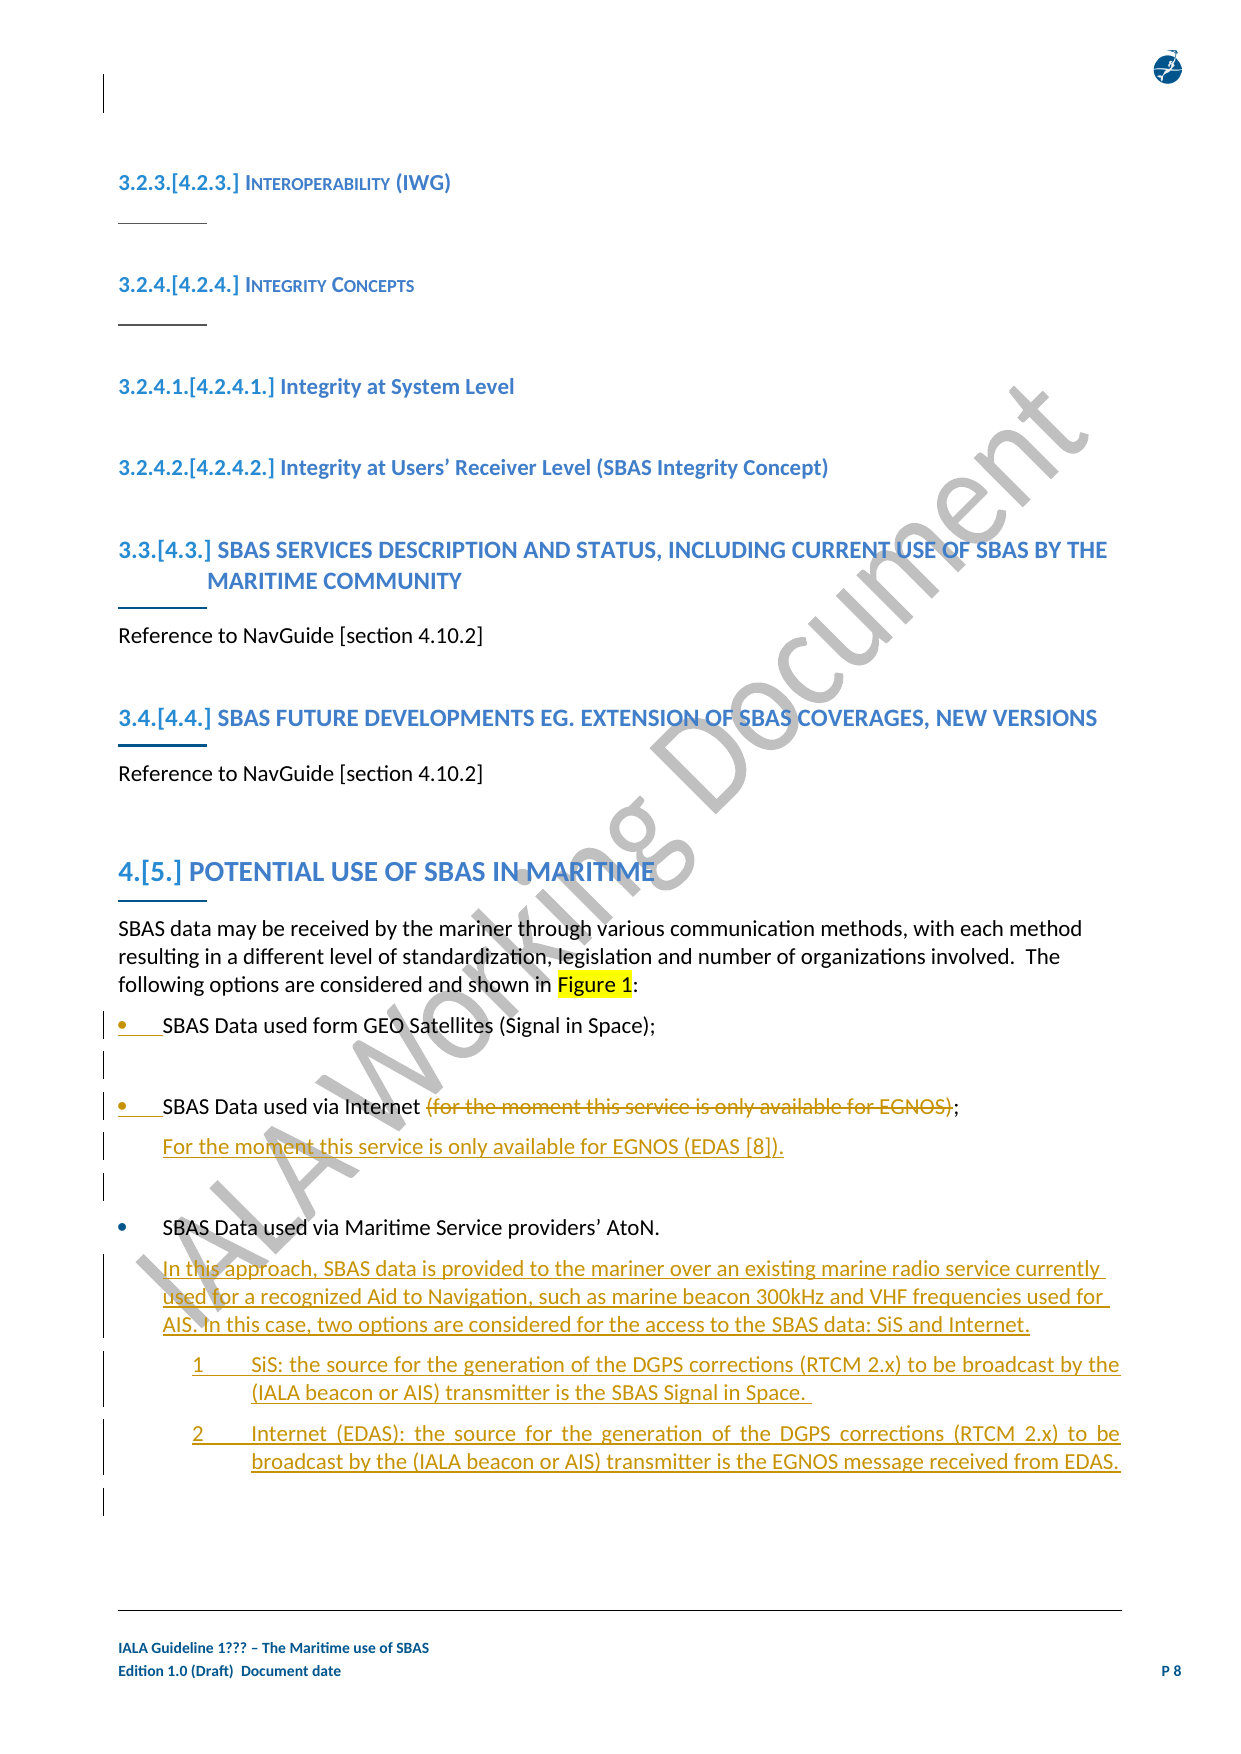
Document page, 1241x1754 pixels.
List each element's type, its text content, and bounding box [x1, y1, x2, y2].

subtitle POTENTIAL USE OF SBAS IN MARITIME [118, 853, 1122, 888]
picture [1122, 0, 1241, 119]
text Reference to NavGuide [section 4.10.2] [118, 621, 1122, 649]
subtitle Integrity at Users’ Receiver Level (SBAS Integrity Concept) [118, 453, 1122, 481]
text SBAS Data used via Internet ; [118, 1092, 1122, 1120]
subtitle SBAS FUTURE DEVELOPMENTS EG. EXTENSION OF SBAS COVERAGES, NEW VERSIONS [118, 702, 1122, 733]
subtitle Integrity at System Level [118, 372, 1122, 400]
subtitle Interoperability (IWG) [118, 168, 1122, 197]
subtitle SBAS SERVICES DESCRIPTION AND STATUS, INCLUDING CURRENT USE OF SBAS BY THE MARITIME COMMUNITY [118, 534, 1122, 595]
subtitle Integrity Concepts [118, 270, 1122, 298]
text SBAS data may be received by the mariner through various communication methods, with each method resulting in a different level of standardization, legislation and number of organizations involved. The following options are considered and shown in Figure 1: [118, 914, 1122, 998]
text Reference to NavGuide [section 4.10.2] [118, 759, 1122, 787]
text SBAS Data used via Maritime Service providers’ AtoN. [118, 1213, 1122, 1241]
text SBAS Data used form GEO Satellites (Signal in Space); [118, 1011, 1122, 1039]
